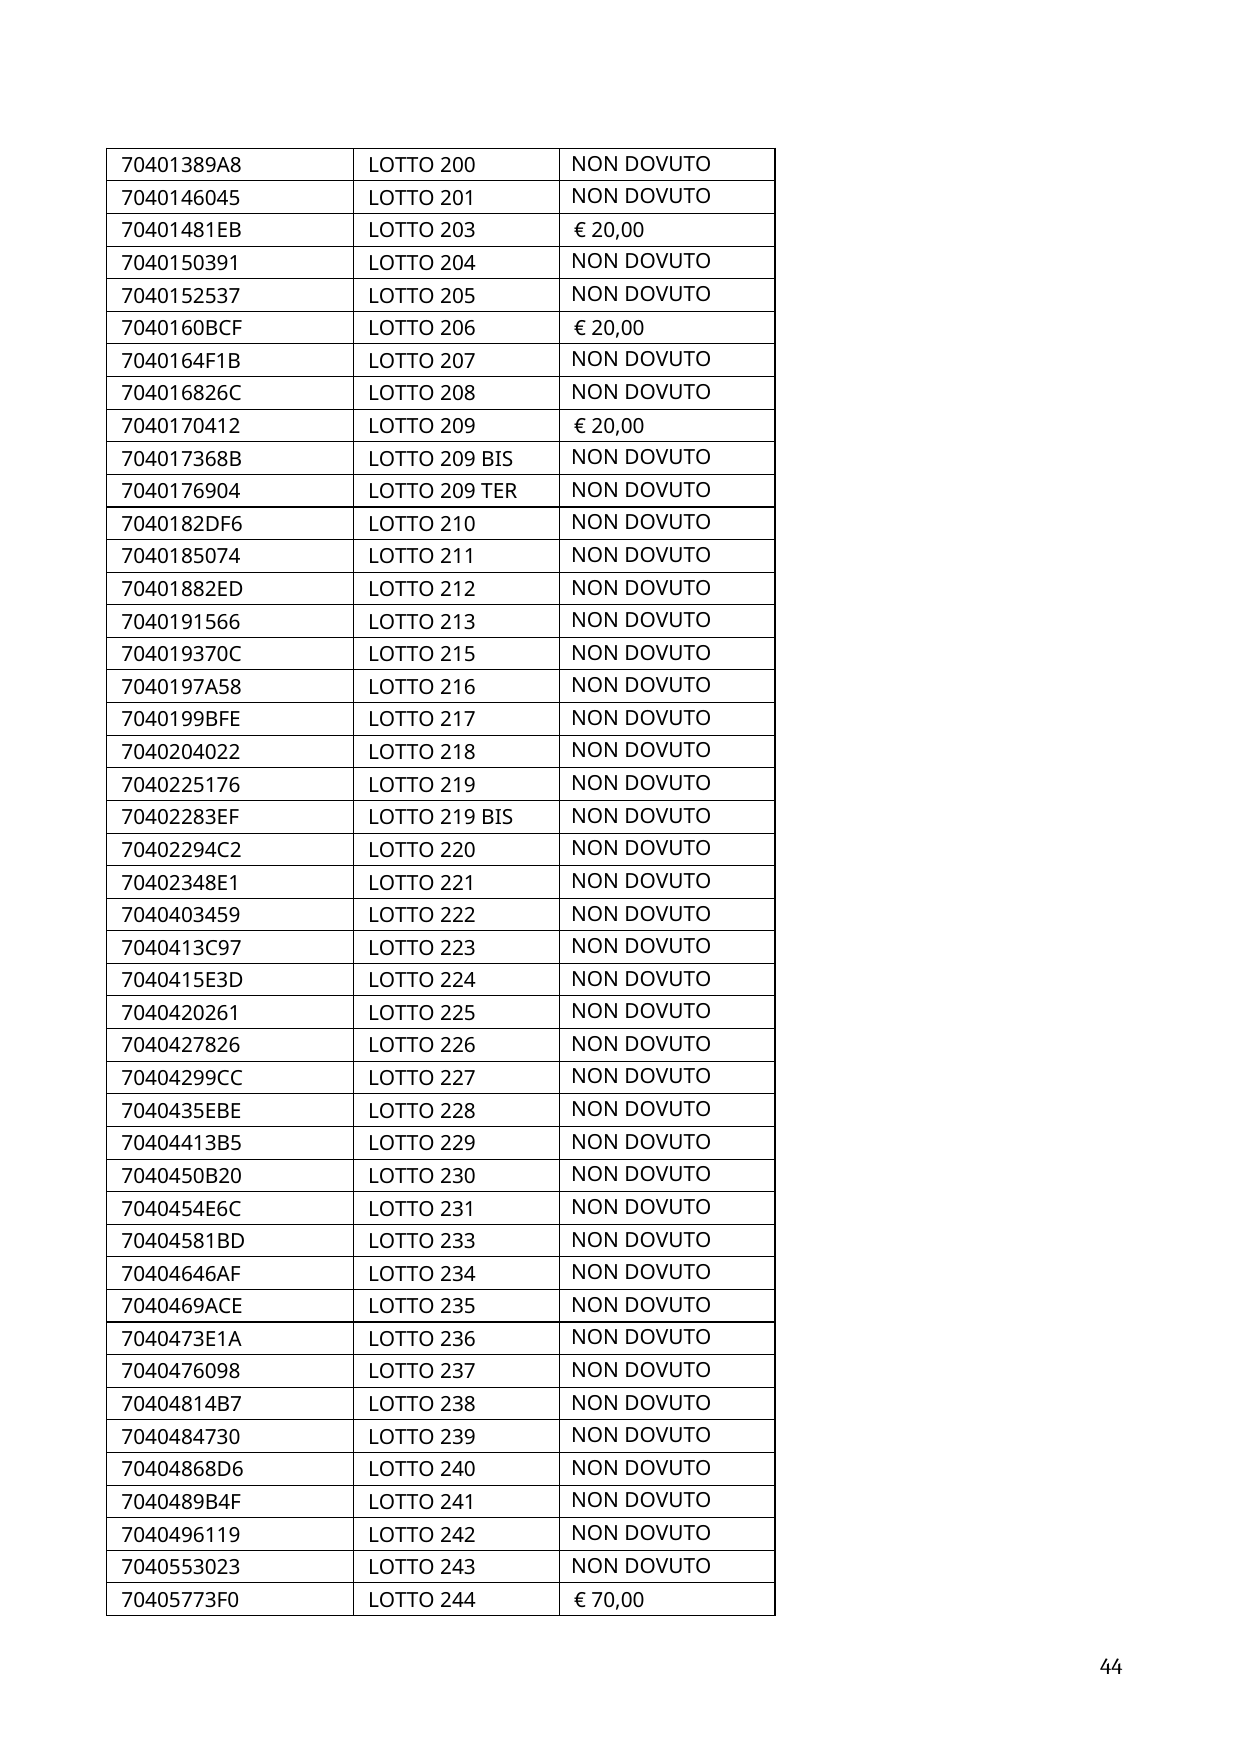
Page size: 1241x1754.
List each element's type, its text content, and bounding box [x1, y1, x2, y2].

table_cell 7040403459 [107, 899, 353, 930]
table_cell NON DOVUTO [560, 377, 774, 408]
table_cell 7040413C97 [107, 931, 353, 963]
table_cell 7040484730 [107, 1420, 353, 1452]
table_cell 7040476098 [107, 1355, 353, 1387]
table_cell 704017368B [107, 442, 353, 474]
table_cell 7040197A58 [107, 670, 353, 702]
table_cell LOTTO 244 [354, 1583, 559, 1615]
table_cell LOTTO 220 [354, 834, 559, 865]
table_cell NON DOVUTO [560, 1518, 774, 1550]
table_cell LOTTO 217 [354, 703, 559, 734]
table_cell 7040152537 [107, 279, 353, 311]
table_cell LOTTO 218 [354, 736, 559, 767]
table_cell LOTTO 204 [354, 247, 559, 278]
table_cell NON DOVUTO [560, 1420, 774, 1452]
table_cell NON DOVUTO [560, 344, 774, 376]
table_cell 70404299CC [107, 1062, 353, 1093]
table_cell NON DOVUTO [560, 1551, 774, 1582]
table_cell LOTTO 235 [354, 1290, 559, 1321]
table_cell € 20,00 [560, 214, 774, 246]
table_cell LOTTO 210 [354, 508, 559, 539]
table_cell 70402348E1 [107, 866, 353, 898]
table_cell 7040454E6C [107, 1192, 353, 1224]
table_cell LOTTO 211 [354, 540, 559, 572]
table_cell NON DOVUTO [560, 996, 774, 1028]
table_cell LOTTO 222 [354, 899, 559, 930]
table_cell LOTTO 200 [354, 149, 559, 180]
table_cell 704016826C [107, 377, 353, 408]
table_cell 7040496119 [107, 1518, 353, 1550]
table_cell NON DOVUTO [560, 247, 774, 278]
table_cell 7040489B4F [107, 1486, 353, 1517]
table_cell 7040450B20 [107, 1160, 353, 1191]
table_cell LOTTO 236 [354, 1323, 559, 1354]
table_cell NON DOVUTO [560, 1290, 774, 1321]
table_cell NON DOVUTO [560, 1192, 774, 1224]
table_cell 7040182DF6 [107, 508, 353, 539]
table_cell 7040469ACE [107, 1290, 353, 1321]
table_cell NON DOVUTO [560, 540, 774, 572]
table_cell NON DOVUTO [560, 1094, 774, 1126]
table_cell NON DOVUTO [560, 801, 774, 832]
table_cell 70404814B7 [107, 1388, 353, 1419]
table_cell € 20,00 [560, 312, 774, 343]
table_cell LOTTO 239 [354, 1420, 559, 1452]
table_cell LOTTO 205 [354, 279, 559, 311]
table_cell NON DOVUTO [560, 964, 774, 995]
table_cell NON DOVUTO [560, 736, 774, 767]
table_cell LOTTO 243 [354, 1551, 559, 1582]
table_cell 7040191566 [107, 605, 353, 637]
table_cell NON DOVUTO [560, 1029, 774, 1061]
table_cell NON DOVUTO [560, 1486, 774, 1517]
table_cell NON DOVUTO [560, 834, 774, 865]
table_cell LOTTO 230 [354, 1160, 559, 1191]
table_cell LOTTO 233 [354, 1225, 559, 1256]
table_cell NON DOVUTO [560, 703, 774, 734]
table_cell LOTTO 241 [354, 1486, 559, 1517]
table_cell NON DOVUTO [560, 638, 774, 669]
table_cell 7040160BCF [107, 312, 353, 343]
table_cell LOTTO 219 BIS [354, 801, 559, 832]
table_cell 70401389A8 [107, 149, 353, 180]
table_cell LOTTO 206 [354, 312, 559, 343]
table_cell 70405773F0 [107, 1583, 353, 1615]
table_cell LOTTO 231 [354, 1192, 559, 1224]
table_cell NON DOVUTO [560, 866, 774, 898]
table_cell NON DOVUTO [560, 279, 774, 311]
table_cell LOTTO 203 [354, 214, 559, 246]
table_cell 7040420261 [107, 996, 353, 1028]
table_cell 704019370C [107, 638, 353, 669]
table_cell LOTTO 225 [354, 996, 559, 1028]
table_cell NON DOVUTO [560, 605, 774, 637]
table_cell 7040435EBE [107, 1094, 353, 1126]
table_cell NON DOVUTO [560, 1355, 774, 1387]
table_cell LOTTO 216 [354, 670, 559, 702]
table_cell LOTTO 212 [354, 573, 559, 604]
table_cell 70402283EF [107, 801, 353, 832]
table_cell LOTTO 224 [354, 964, 559, 995]
table_cell 70402294C2 [107, 834, 353, 865]
table_cell NON DOVUTO [560, 149, 774, 180]
table_cell NON DOVUTO [560, 1160, 774, 1191]
table_cell LOTTO 201 [354, 181, 559, 213]
table_cell 7040415E3D [107, 964, 353, 995]
table_cell 70404868D6 [107, 1453, 353, 1484]
table_cell LOTTO 219 [354, 768, 559, 800]
table_cell 7040427826 [107, 1029, 353, 1061]
table_cell NON DOVUTO [560, 768, 774, 800]
table_cell NON DOVUTO [560, 508, 774, 539]
table_cell 7040553023 [107, 1551, 353, 1582]
table_cell 7040204022 [107, 736, 353, 767]
table_cell 7040185074 [107, 540, 353, 572]
table_cell NON DOVUTO [560, 899, 774, 930]
table_cell NON DOVUTO [560, 1225, 774, 1256]
table_cell LOTTO 208 [354, 377, 559, 408]
table_cell LOTTO 226 [354, 1029, 559, 1061]
table_cell LOTTO 209 [354, 410, 559, 441]
table_cell 7040176904 [107, 475, 353, 506]
table_cell NON DOVUTO [560, 1388, 774, 1419]
table_cell NON DOVUTO [560, 181, 774, 213]
table_cell LOTTO 223 [354, 931, 559, 963]
table_cell LOTTO 229 [354, 1127, 559, 1158]
table_cell 70404413B5 [107, 1127, 353, 1158]
table_cell 7040225176 [107, 768, 353, 800]
table_cell LOTTO 215 [354, 638, 559, 669]
table_cell LOTTO 228 [354, 1094, 559, 1126]
table_cell 7040170412 [107, 410, 353, 441]
table_cell 7040150391 [107, 247, 353, 278]
table_cell 70401882ED [107, 573, 353, 604]
table_cell LOTTO 209 TER [354, 475, 559, 506]
table_cell NON DOVUTO [560, 475, 774, 506]
table_cell NON DOVUTO [560, 1257, 774, 1289]
table_cell LOTTO 237 [354, 1355, 559, 1387]
table_cell LOTTO 213 [354, 605, 559, 637]
table_cell NON DOVUTO [560, 1323, 774, 1354]
table_cell LOTTO 238 [354, 1388, 559, 1419]
table_cell 7040199BFE [107, 703, 353, 734]
table_cell € 70,00 [560, 1583, 774, 1615]
table_cell NON DOVUTO [560, 442, 774, 474]
table_cell 70404581BD [107, 1225, 353, 1256]
table_cell LOTTO 221 [354, 866, 559, 898]
table_cell LOTTO 242 [354, 1518, 559, 1550]
table_cell NON DOVUTO [560, 1453, 774, 1484]
table_cell LOTTO 234 [354, 1257, 559, 1289]
table_cell LOTTO 227 [354, 1062, 559, 1093]
table_cell NON DOVUTO [560, 1127, 774, 1158]
table_cell NON DOVUTO [560, 670, 774, 702]
table_cell NON DOVUTO [560, 573, 774, 604]
table_cell NON DOVUTO [560, 1062, 774, 1093]
table_cell € 20,00 [560, 410, 774, 441]
table_cell 70401481EB [107, 214, 353, 246]
table_cell 7040473E1A [107, 1323, 353, 1354]
table_cell LOTTO 240 [354, 1453, 559, 1484]
table_cell LOTTO 207 [354, 344, 559, 376]
table_cell 70404646AF [107, 1257, 353, 1289]
table_cell 7040146045 [107, 181, 353, 213]
table_cell 7040164F1B [107, 344, 353, 376]
table_cell LOTTO 209 BIS [354, 442, 559, 474]
table_cell NON DOVUTO [560, 931, 774, 963]
